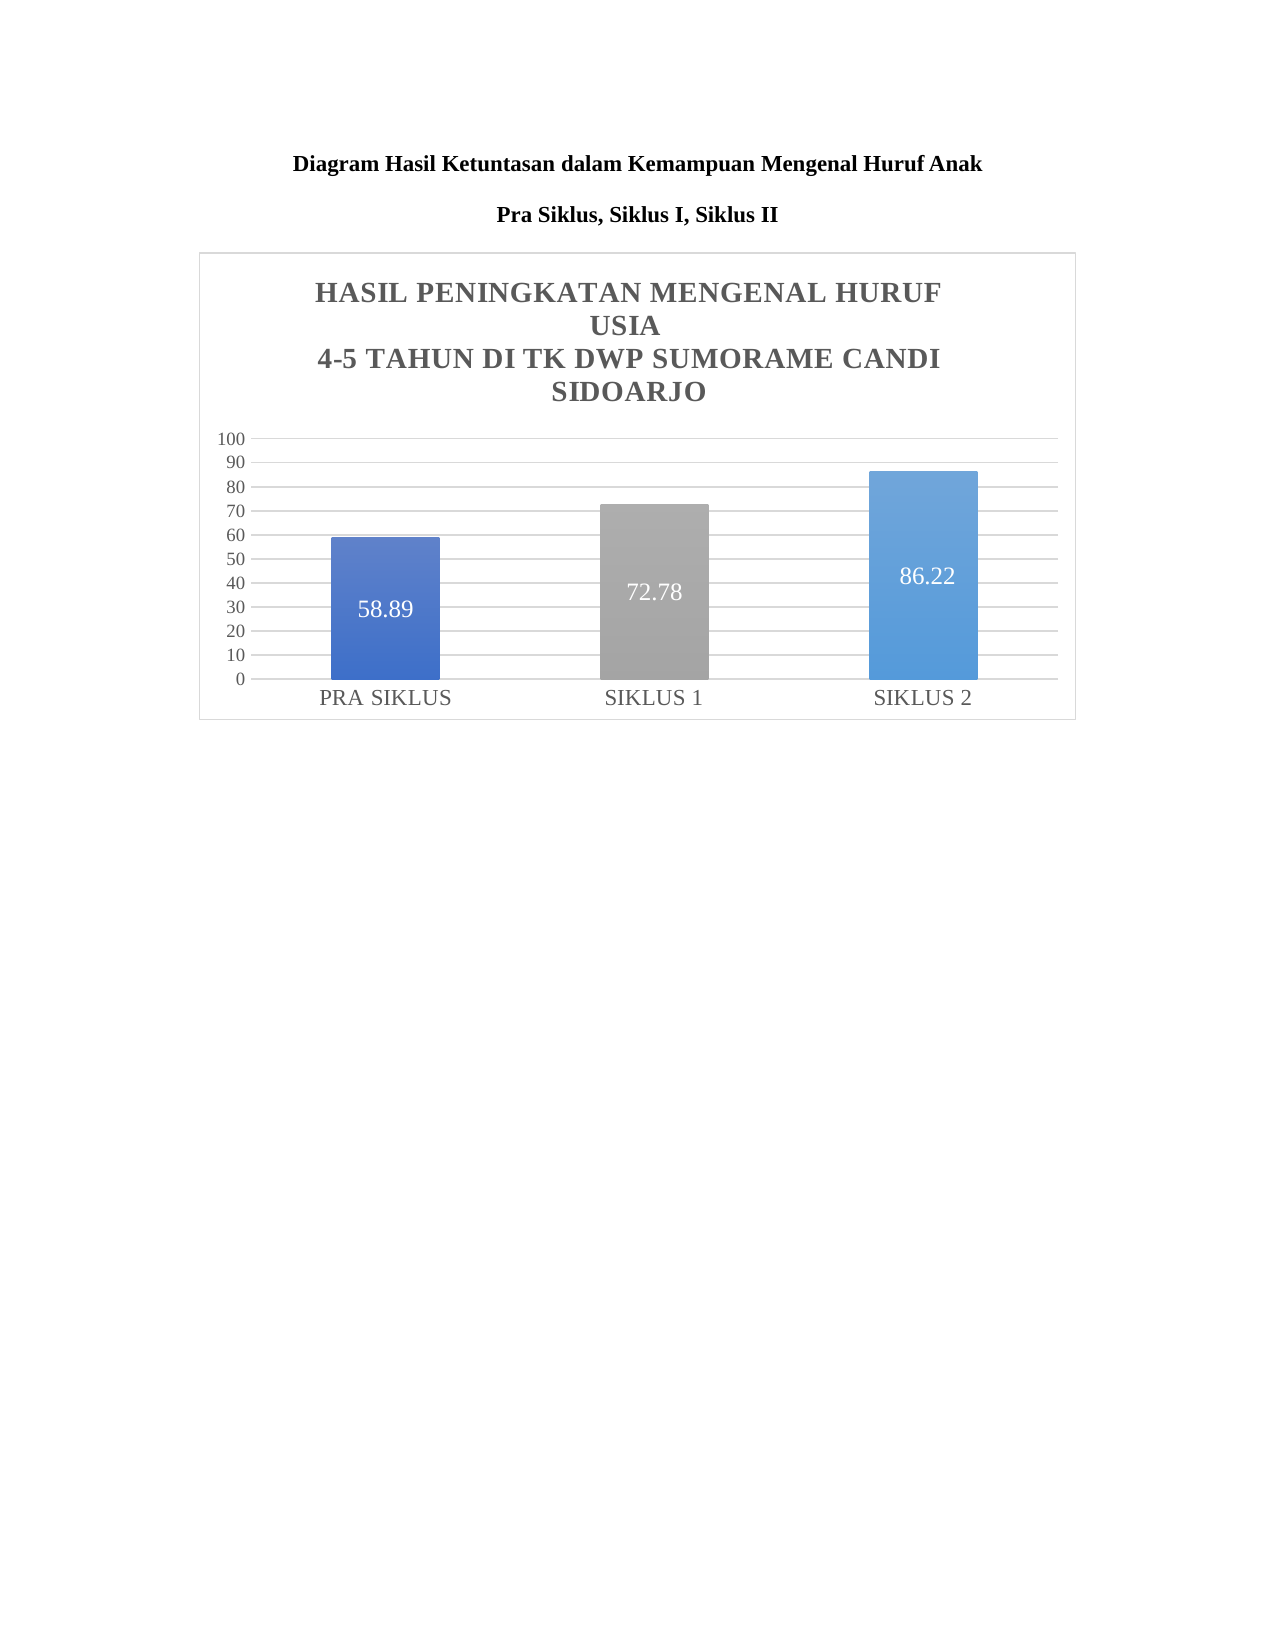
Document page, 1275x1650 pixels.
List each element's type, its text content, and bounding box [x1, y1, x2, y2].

text Diagram Hasil Ketuntasan dalam Kemampuan Mengenal Huruf Anak [150, 150, 1125, 176]
text Pra Siklus, Siklus I, Siklus II [150, 201, 1125, 227]
